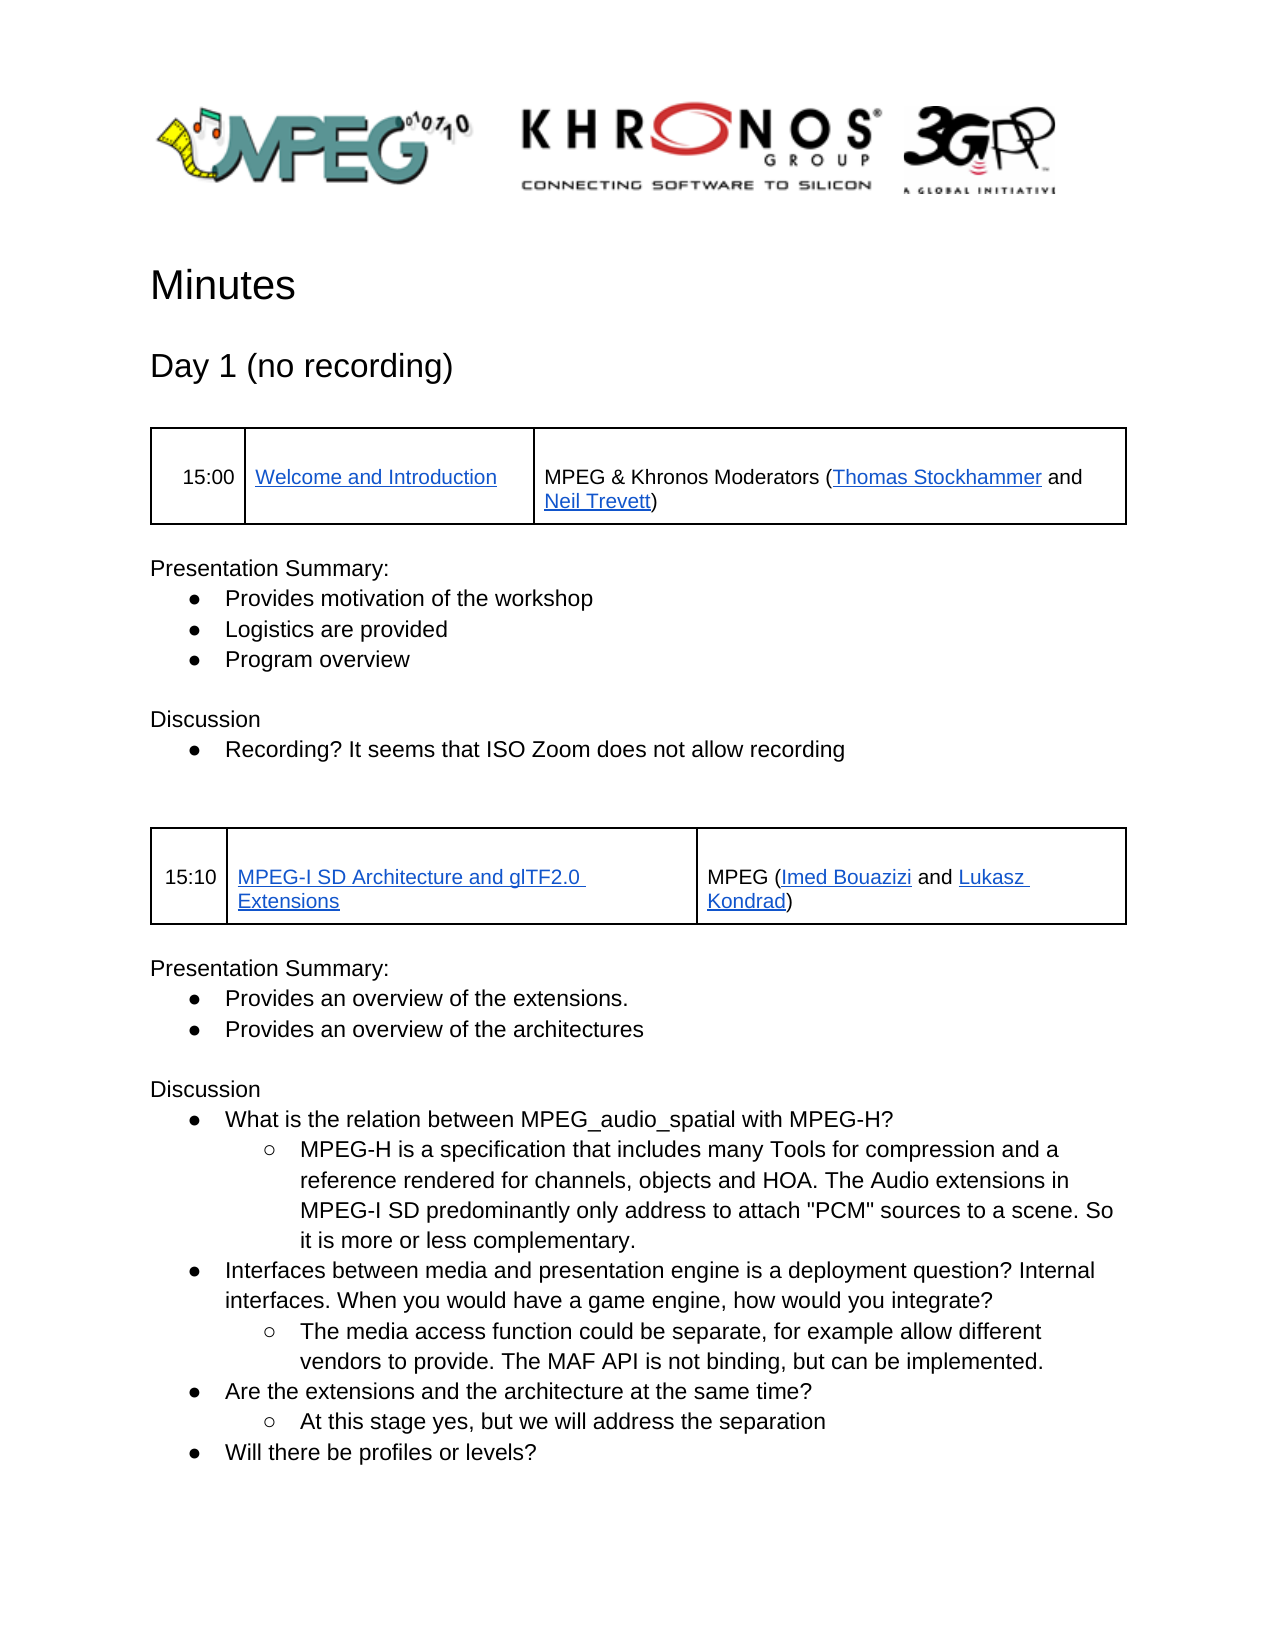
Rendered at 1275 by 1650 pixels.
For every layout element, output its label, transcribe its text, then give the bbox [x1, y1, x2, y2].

list Logistics are provided [187, 616, 1125, 642]
list Will there be profiles or levels? [187, 1438, 1125, 1465]
table_header 15:10 [152, 829, 226, 923]
text Discussion [150, 1076, 1125, 1102]
subtitle Minutes [150, 260, 1125, 308]
list Interfaces between media and presentation engine is a deployment question? Internal interfaces. When you would have a game engine, how would you integrate? [187, 1257, 1125, 1314]
text Presentation Summary: [150, 955, 1125, 981]
list Program overview [187, 646, 1125, 672]
table_header MPEG-I SD Architecture and glTF2.0 Extensions [228, 829, 696, 923]
list At this stage yes, but we will address the separation [262, 1408, 1125, 1434]
list What is the relation between MPEG_audio_spatial with MPEG-H? [187, 1106, 1125, 1132]
list MPEG-H is a specification that includes many Tools for compression and a reference rendered for channels, objects and HOA. The Audio extensions in MPEG-I SD predominantly only address to attach "PCM" sources to a scene. So it is more or less complementary. [262, 1136, 1125, 1253]
list Recording? It seems that ISO Zoom does not allow recording [187, 736, 1125, 763]
picture [505, 100, 898, 194]
table_header 15:00 [152, 429, 244, 523]
text Presentation Summary: [150, 555, 1125, 581]
table_header MPEG (Imed Bouazizi and Lukasz Kondrad) [698, 829, 1125, 923]
list Provides an overview of the extensions. [187, 985, 1125, 1012]
subtitle Day 1 (no recording) [150, 346, 1125, 384]
text Discussion [150, 706, 1125, 732]
list Provides motivation of the workshop [187, 585, 1125, 612]
table_header MPEG & Khronos Moderators (Thomas Stockhammer and Neil Trevett) [535, 429, 1125, 523]
list The media access function could be separate, for example allow different vendors to provide. The MAF API is not binding, but can be implemented. [262, 1318, 1125, 1374]
list Provides an overview of the architectures [187, 1016, 1125, 1042]
table_header Welcome and Introduction [246, 429, 533, 523]
list Are the extensions and the architecture at the same time? [187, 1378, 1125, 1404]
picture [903, 106, 1056, 194]
picture [150, 100, 480, 194]
